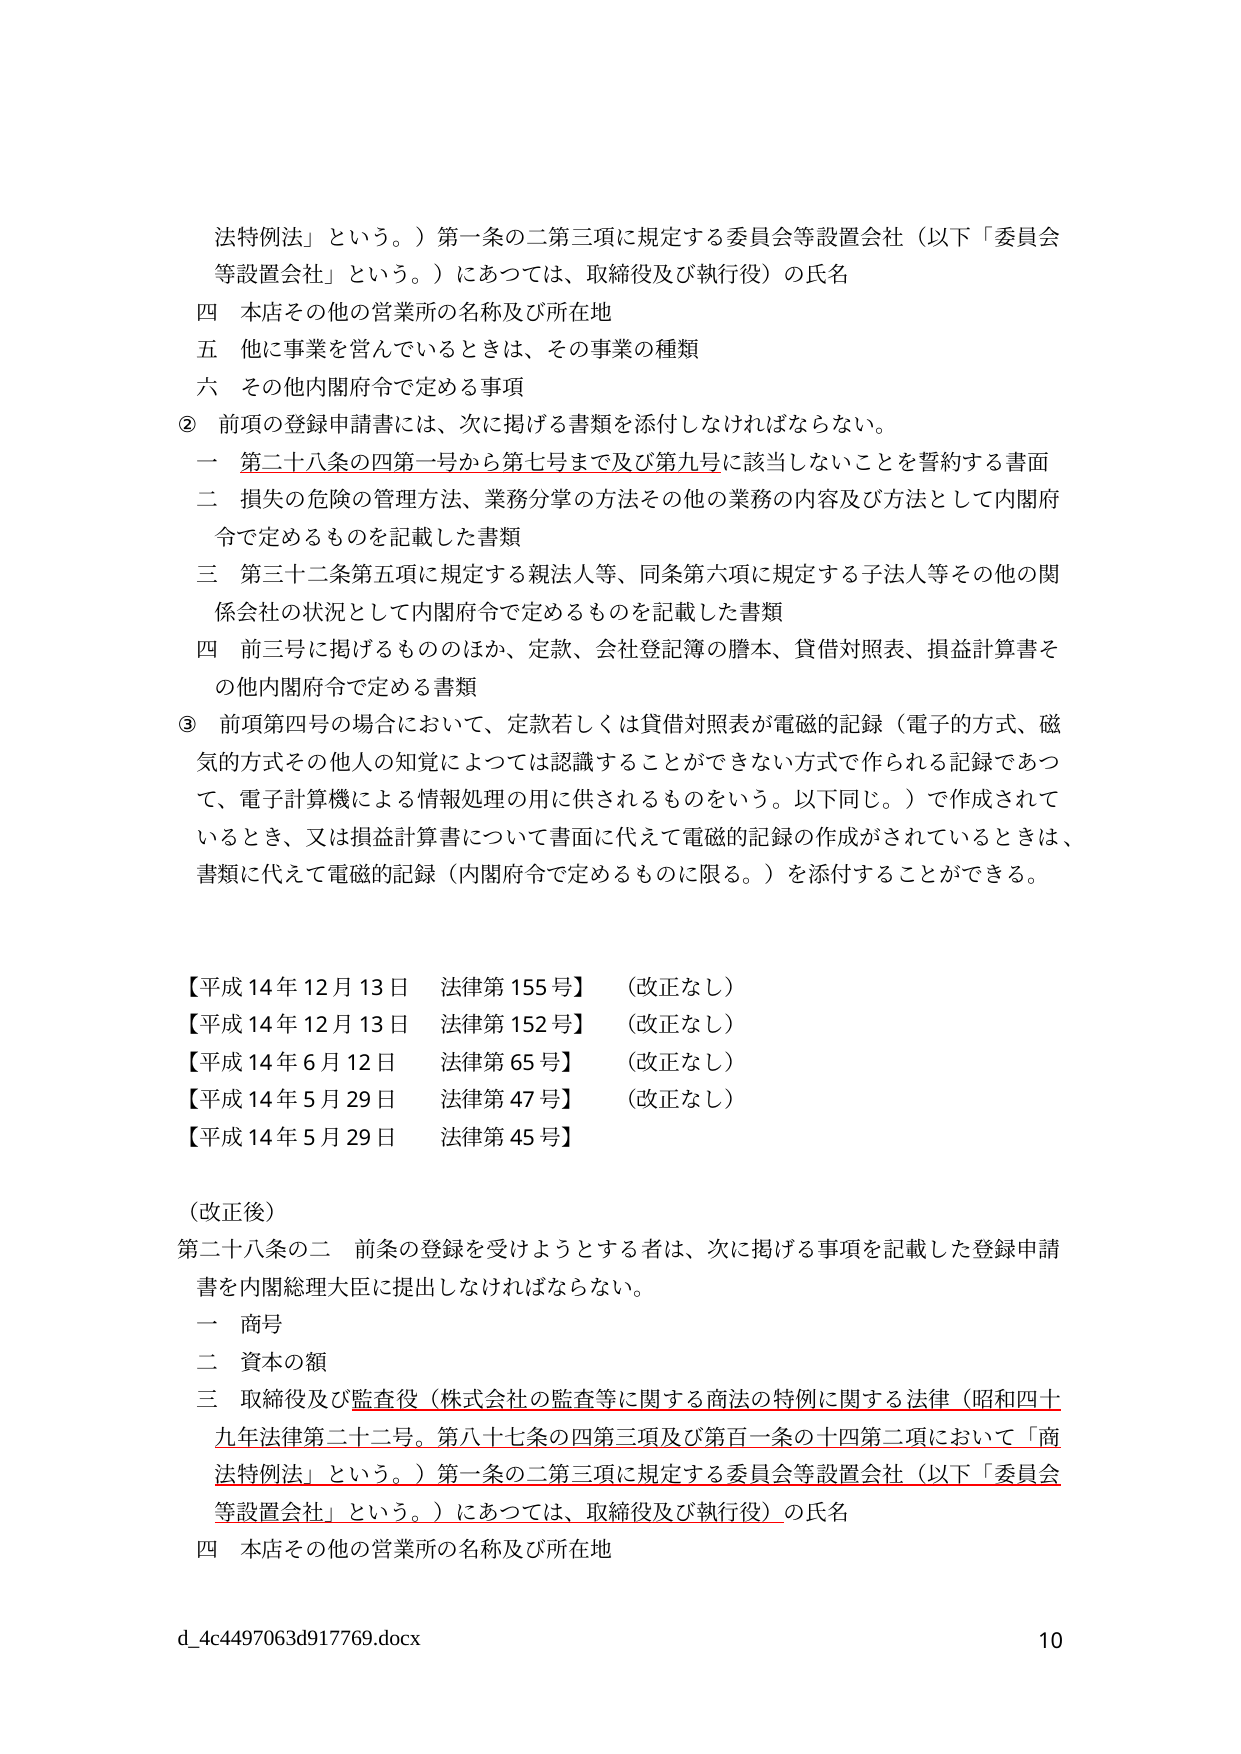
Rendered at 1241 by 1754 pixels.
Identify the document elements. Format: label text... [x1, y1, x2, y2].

text ② 前項の登録申請書には、次に掲げる書類を添付しなければならない。 [177, 404, 1063, 442]
text 【平成14年5月29日 法律第47号】 （改正なし） [177, 1079, 1063, 1117]
text 四 本店その他の営業所の名称及び所在地 [196, 1529, 1063, 1567]
text 一 商号 [196, 1304, 1063, 1342]
text 六 その他内閣府令で定める事項 [196, 367, 1063, 404]
text 二 資本の額 [196, 1342, 1063, 1379]
text 第二十八条の二 前条の登録を受けようとする者は、次に掲げる事項を記載した登録申請書を内閣総理大臣に提出しなければならない。 [177, 1229, 1063, 1304]
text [196, 217, 1063, 292]
text 五 他に事業を営んでいるときは、その事業の種類 [196, 329, 1063, 367]
text 【平成14年12月13日 法律第152号】 （改正なし） [177, 1004, 1063, 1042]
text 一 第二十八条の四第一号から第七号まで及び第九号に該当しないことを誓約する書面 [196, 442, 1063, 479]
text 【平成14年5月29日 法律第45号】 [177, 1117, 1063, 1154]
text 二 損失の危険の管理方法、業務分掌の方法その他の業務の内容及び方法として内閣府令で定めるものを記載した書類 [196, 479, 1063, 554]
text 【平成14年6月12日 法律第65号】 （改正なし） [177, 1042, 1063, 1079]
text 三 第三十二条第五項に規定する親法人等、同条第六項に規定する子法人等その他の関係会社の状況として内閣府令で定めるものを記載した書類 [196, 554, 1063, 629]
text 三 取締役及び監査役（株式会社の監査等に関する商法の特例に関する法律（昭和四十九年法律第二十二号。第八十七条の四第三項及び第百一条の十四第二項において「商法特例法」という。）第一条の二第三項に規定する委員会等設置会社（以下「委員会等設置会社」という。）にあつては、取締役及び執行役）の氏名 [196, 1379, 1063, 1529]
text 四 本店その他の営業所の名称及び所在地 [196, 292, 1063, 329]
text （改正後） [177, 1192, 1063, 1229]
text 【平成14年12月13日 法律第155号】 （改正なし） [177, 967, 1063, 1004]
text 四 前三号に掲げるもののほか、定款、会社登記簿の謄本、貸借対照表、損益計算書その他内閣府令で定める書類 [196, 629, 1063, 704]
text ③ 前項第四号の場合において、定款若しくは貸借対照表が電磁的記録（電子的方式、磁気的方式その他人の知覚によつては認識することができない方式で作られる記録であつて、電子計算機による情報処理の用に供されるものをいう。以下同じ。）で作成されているとき、又は損益計算書について書面に代えて電磁的記録の作成がされているときは、書類に代えて電磁的記録（内閣府令で定めるものに限る。）を添付することができる。 [177, 704, 1063, 892]
